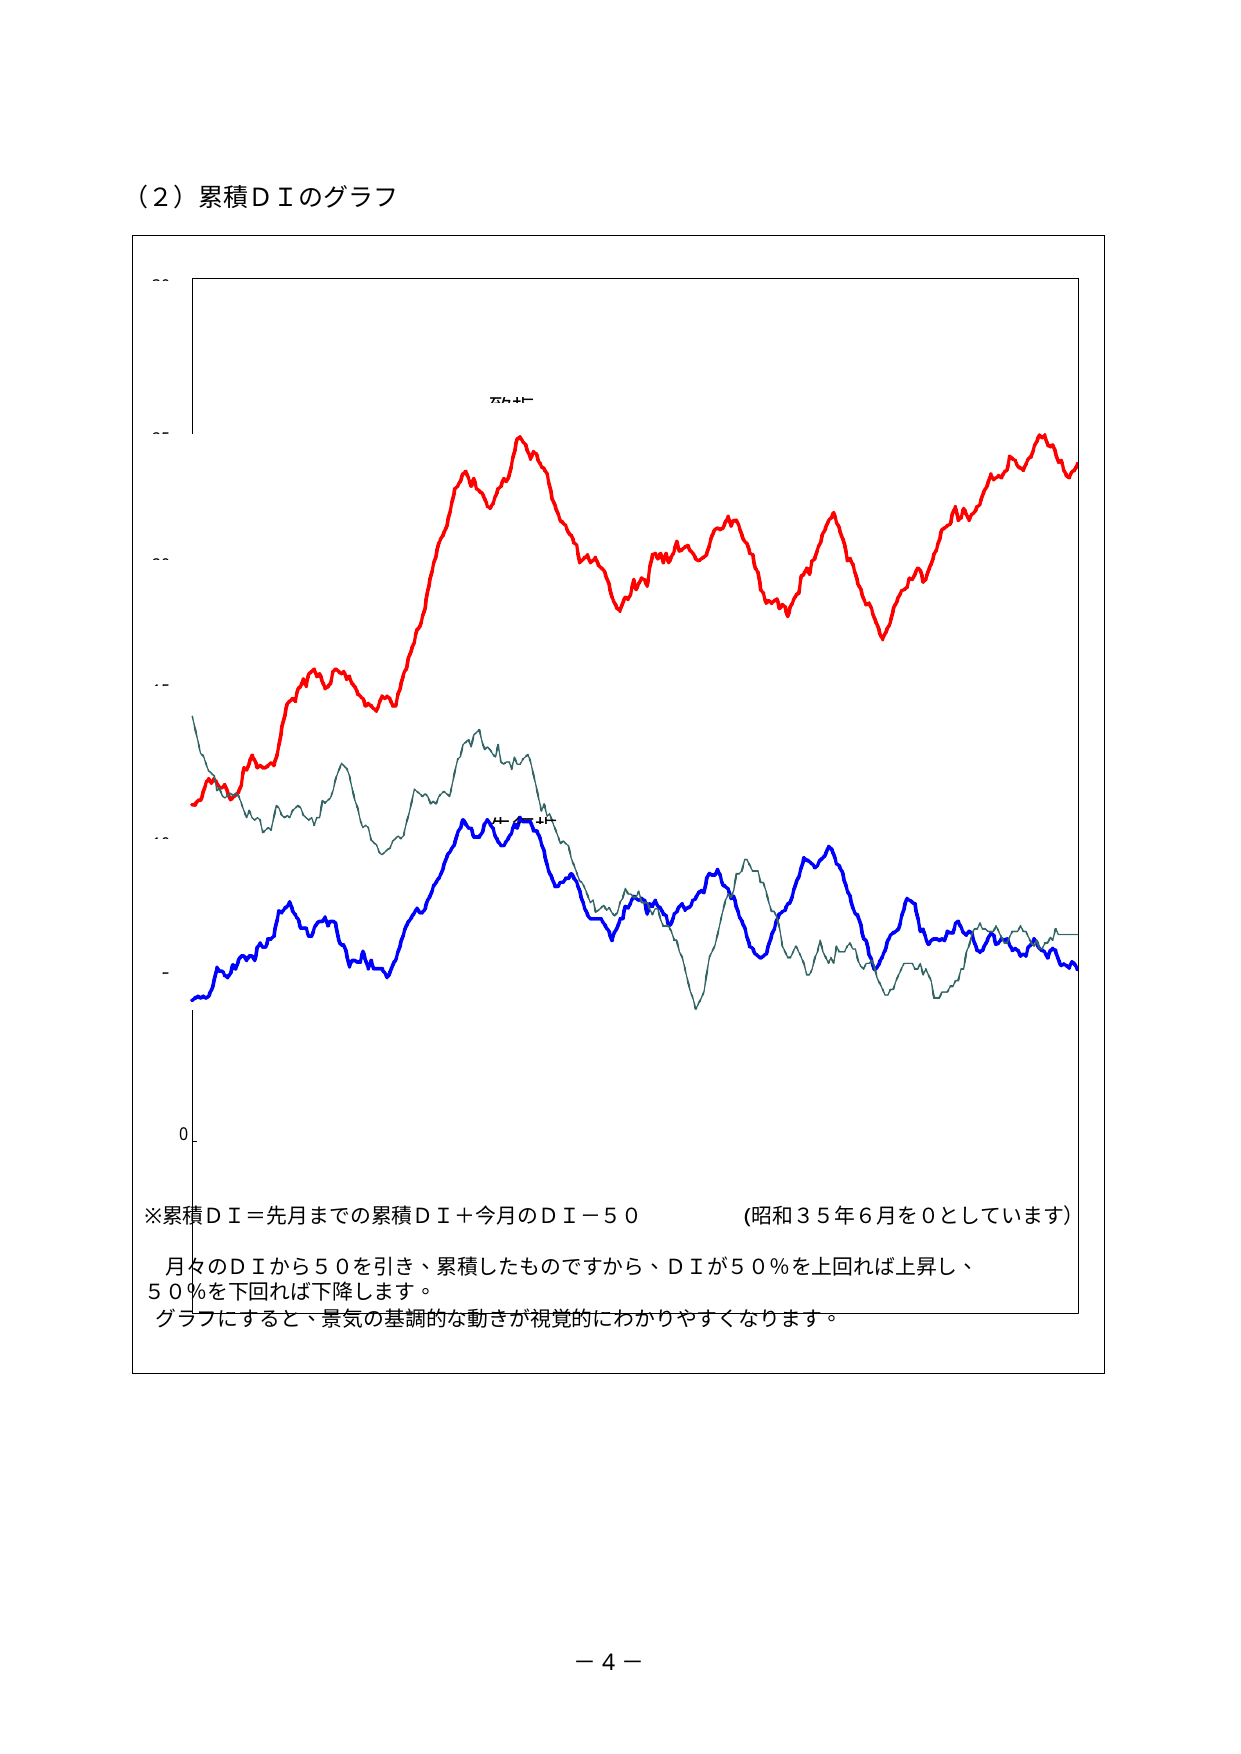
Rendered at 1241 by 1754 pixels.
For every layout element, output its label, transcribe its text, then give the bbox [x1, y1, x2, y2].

subtitle （２）累積ＤＩのグラフ [123, 180, 1142, 214]
text グラフにすると、景気の基調的な動きが視覚的にわかりやすくなります。 [155, 1305, 1142, 1331]
text ５０％を下回れば下降します。 [144, 1280, 1142, 1305]
text ※累積ＤＩ＝先月までの累積ＤＩ＋今月のＤＩ－５０ (昭和３５年６月を０としています） 月々のＤＩから５０を引き、累積したものですから、ＤＩが５０％を上回れば上昇し、 [144, 1178, 1091, 1280]
picture [190, 433, 1078, 1010]
